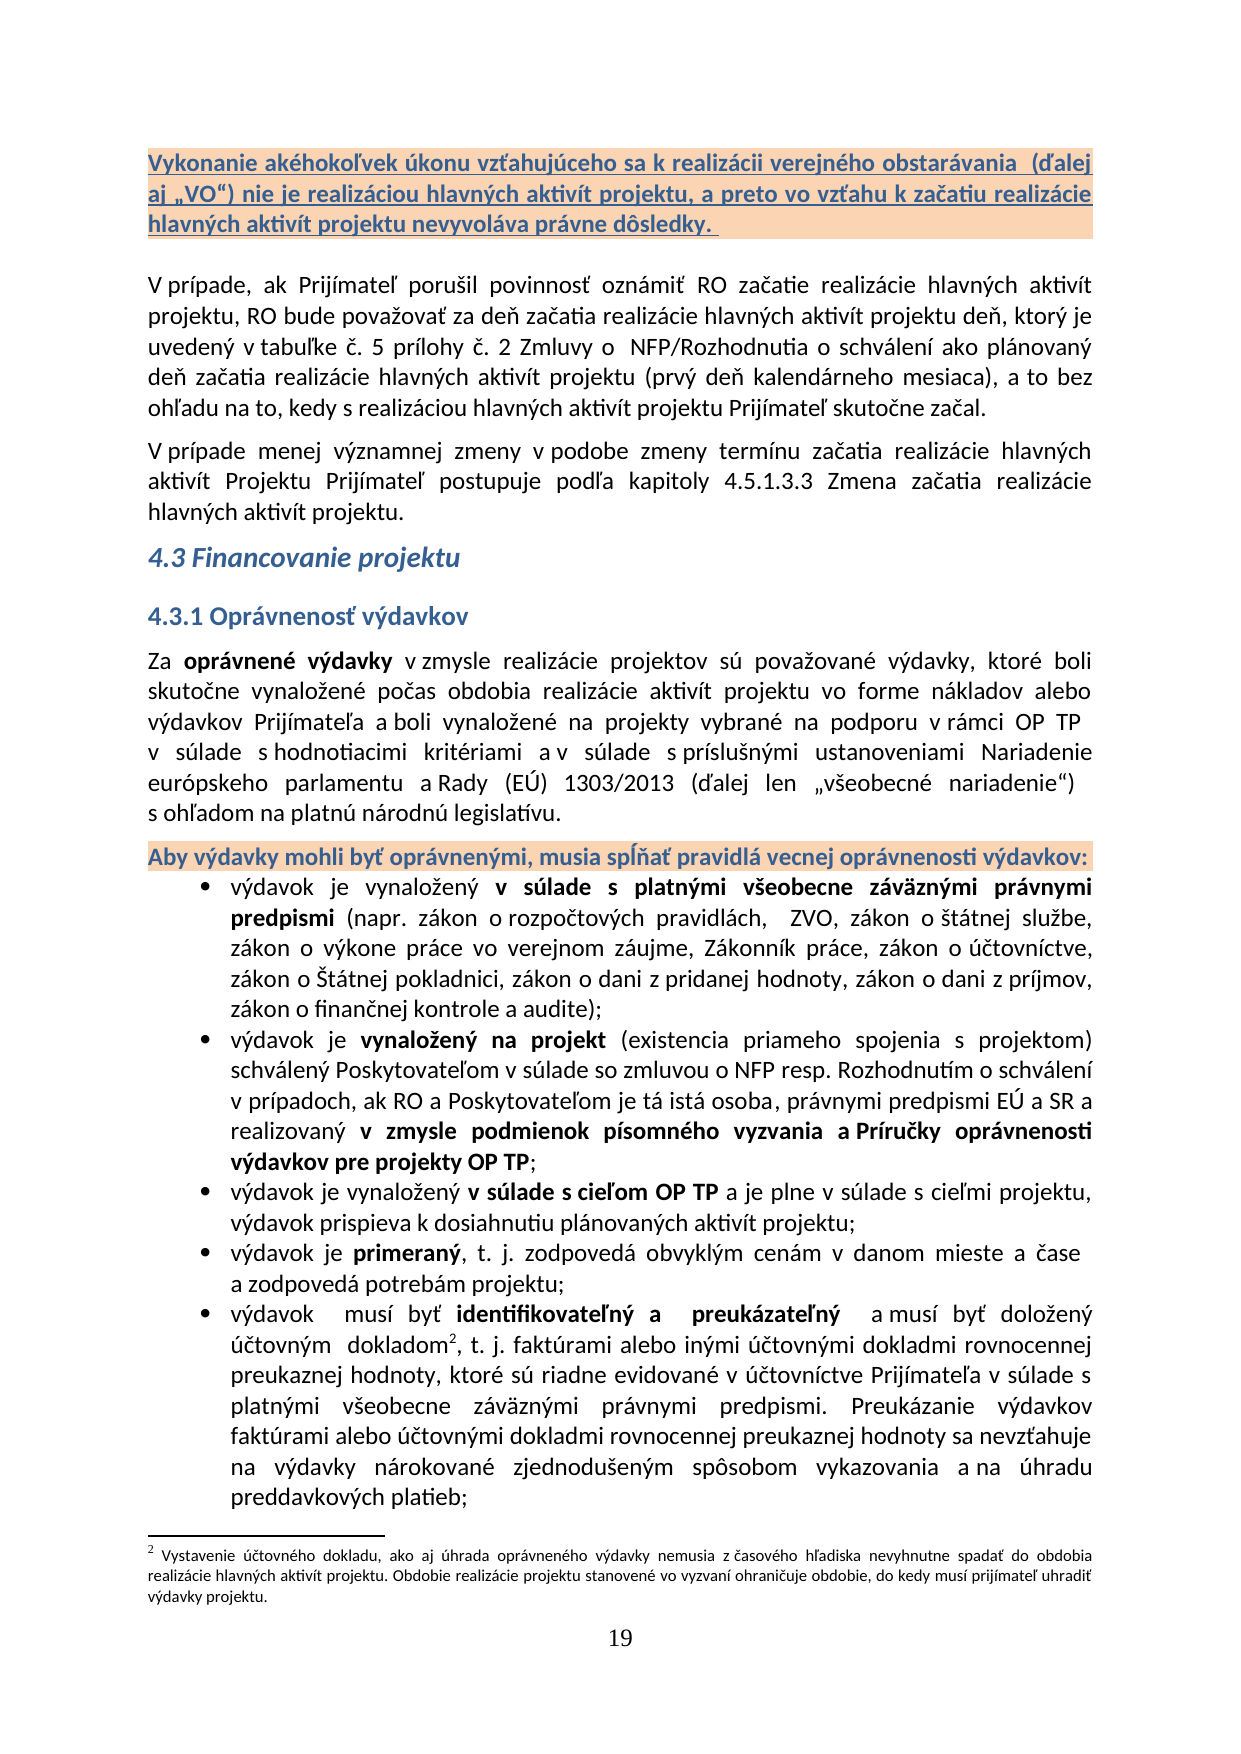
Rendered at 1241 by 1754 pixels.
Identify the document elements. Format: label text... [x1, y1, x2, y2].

list výdavok je primeraný, t. j. zodpovedá obvyklým cenám v danom mieste a čase a zodpovedá potrebám projektu; [201, 1237, 1093, 1298]
text Vykonanie akéhokoľvek úkonu vzťahujúceho sa k realizácii verejného obstarávania (ďalej aj „VO“) nie je realizáciou hlavných aktivít projektu, a preto vo vzťahu k začatiu realizácie hlavných aktivít projektu nevyvoláva právne dôsledky. [148, 175, 1093, 204]
text Za oprávnené výdavky v zmysle realizácie projektov sú považované výdavky, ktoré boli skutočne vynaložené počas obdobia realizácie aktivít projektu vo forme nákladov alebo výdavkov Prijímateľa a boli vynaložené na projekty vybrané na podporu v rámci OP TP v súlade s hodnotiacimi kritériami a v súlade s príslušnými ustanoveniami Nariadenie európskeho parlamentu a Rady (EÚ) 1303/2013 (ďalej len „všeobecné nariadenie“) s ohľadom na platnú národnú legislatívu. [148, 645, 1093, 828]
text V prípade, ak Prijímateľ porušil povinnosť oznámiť RO začatie realizácie hlavných aktivít projektu, RO bude považovať za deň začatia realizácie hlavných aktivít projektu deň, ktorý je uvedený v tabuľke č. 5 prílohy č. 2 Zmluvy o NFP/Rozhodnutia o schválení ako plánovaný deň začatia realizácie hlavných aktivít projektu (prvý deň kalendárneho mesiaca), a to bez ohľadu na to, kedy s realizáciou hlavných aktivít projektu Prijímateľ skutočne začal. [148, 270, 1093, 422]
list výdavok je vynaložený v súlade s cieľom OP TP a je plne v súlade s cieľmi projektu, výdavok prispieva k dosiahnutiu plánovaných aktivít projektu; [201, 1176, 1093, 1237]
text Aby výdavky mohli byť oprávnenými, musia spĺňať pravidlá vecnej oprávnenosti výdavkov: [148, 841, 1093, 871]
list výdavok je vynaložený na projekt (existencia priameho spojenia s projektom) schválený Poskytovateľom v súlade so zmluvou o NFP resp. Rozhodnutím o schválení v prípadoch, ak RO a Poskytovateľom je tá istá osoba, právnymi predpismi EÚ a SR a realizovaný v zmysle podmienok písomného vyzvania a Príručky oprávnenosti výdavkov pre projekty OP TP; [201, 1024, 1093, 1176]
text Vykonanie akéhokoľvek úkonu vzťahujúceho sa k realizácii verejného obstarávania (ďalej aj „VO“) nie je realizáciou hlavných aktivít projektu, a preto vo vzťahu k začatiu realizácie hlavných aktivít projektu nevyvoláva právne dôsledky. [148, 206, 1093, 239]
subtitle 4.3 Financovanie projektu [148, 539, 1093, 574]
list výdavok musí byť identifikovateľný a preukázateľný a musí byť doložený účtovným dokladom, t. j. faktúrami alebo inými účtovnými dokladmi rovnocennej preukaznej hodnoty, ktoré sú riadne evidované v účtovníctve Prijímateľa v súlade s platnými všeobecne záväznými právnymi predpismi. Preukázanie výdavkov faktúrami alebo účtovnými dokladmi rovnocennej preukaznej hodnoty sa nevzťahuje na výdavky nárokované zjednodušeným spôsobom vykazovania a na úhradu preddavkových platieb; [201, 1298, 1093, 1512]
subtitle 4.3.1 Oprávnenosť výdavkov [148, 599, 1093, 632]
text Vykonanie akéhokoľvek úkonu vzťahujúceho sa k realizácii verejného obstarávania (ďalej aj „VO“) nie je realizáciou hlavných aktivít projektu, a preto vo vzťahu k začatiu realizácie hlavných aktivít projektu nevyvoláva právne dôsledky. [148, 148, 1093, 174]
list výdavok je vynaložený v súlade s platnými všeobecne záväznými právnymi predpismi (napr. zákon o rozpočtových pravidlách, ZVO, zákon o štátnej službe, zákon o výkone práce vo verejnom záujme, Zákonník práce, zákon o účtovníctve, zákon o Štátnej pokladnici, zákon o dani z pridanej hodnoty, zákon o dani z príjmov, zákon o finančnej kontrole a audite); [201, 871, 1093, 1024]
text V prípade menej významnej zmeny v podobe zmeny termínu začatia realizácie hlavných aktivít Projektu Prijímateľ postupuje podľa kapitoly 4.5.1.3.3 Zmena začatia realizácie hlavných aktivít projektu. [148, 435, 1093, 526]
